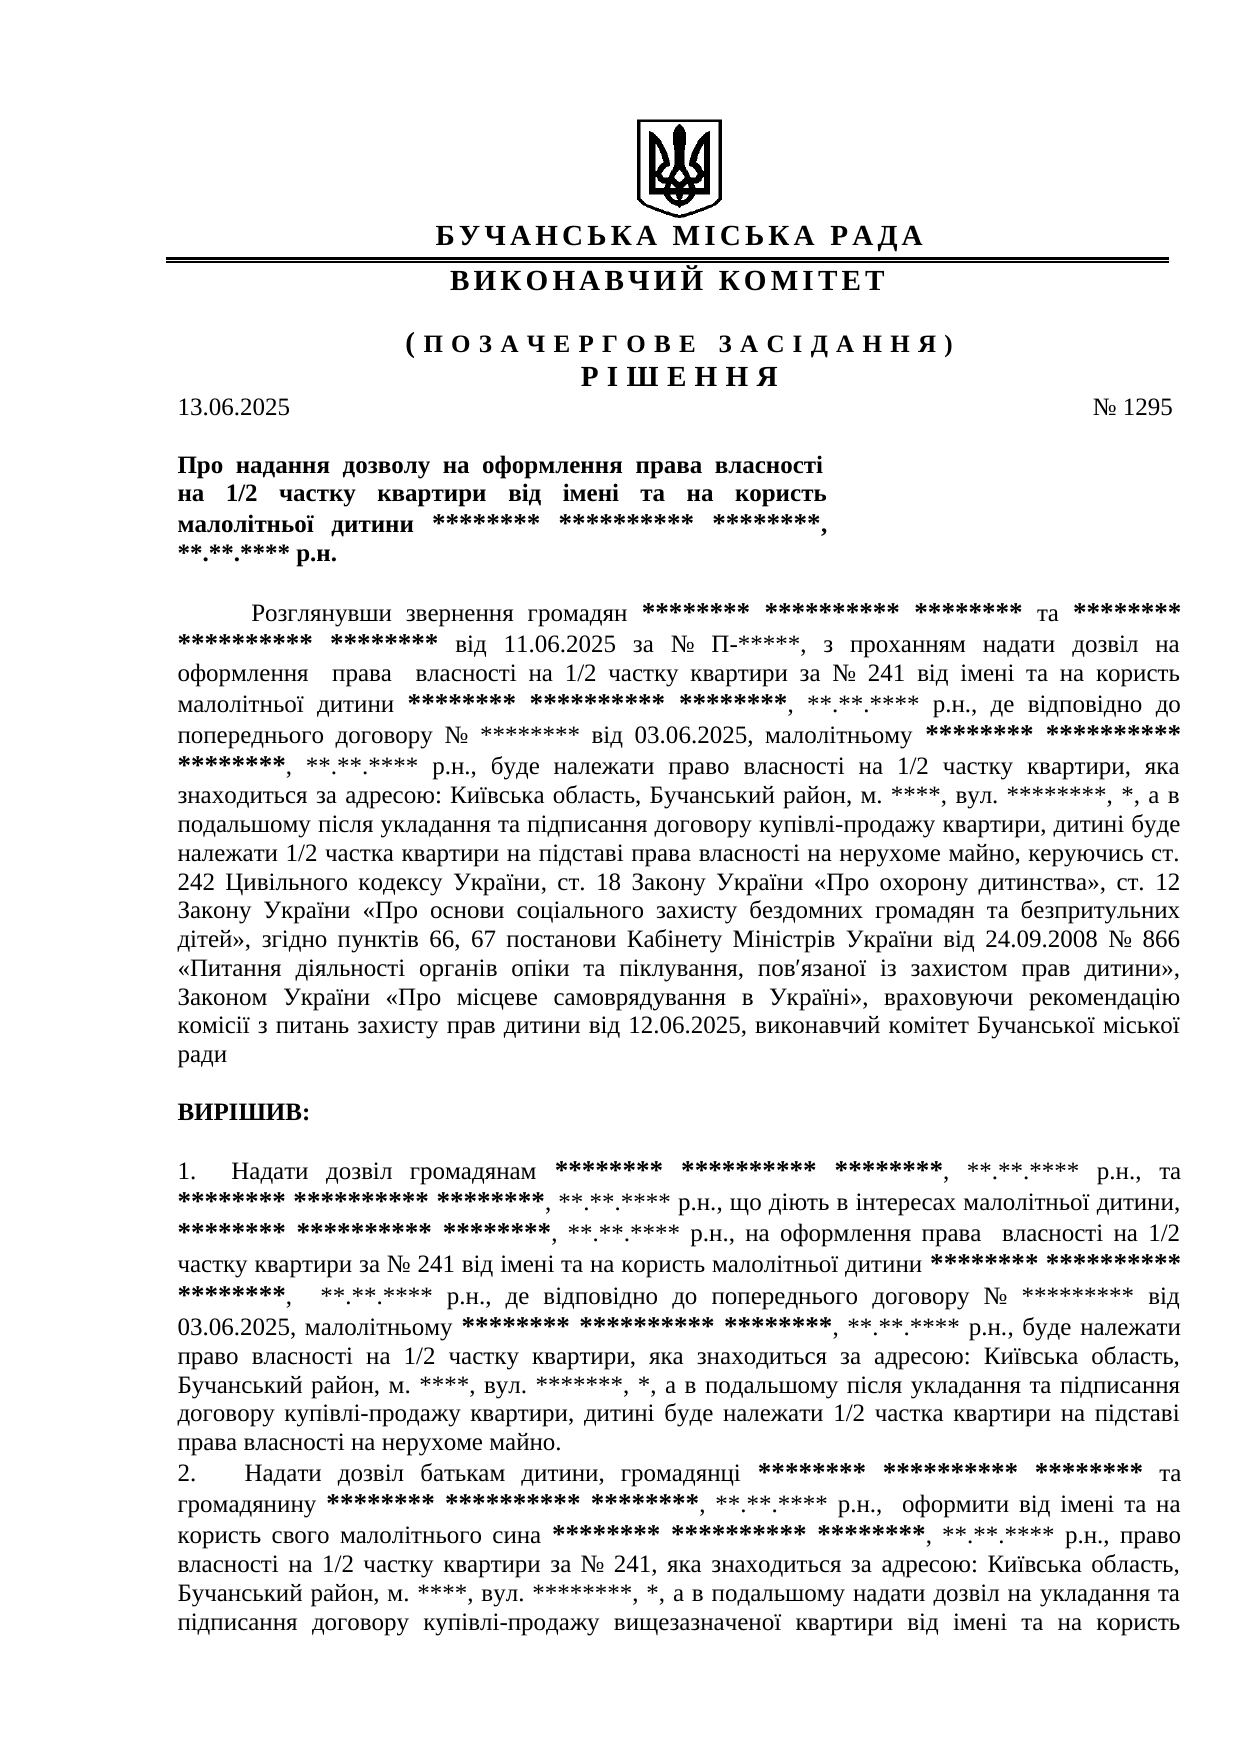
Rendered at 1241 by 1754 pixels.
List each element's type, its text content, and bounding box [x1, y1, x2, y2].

text Розглянувши звернення громадян ******** ********** ******** та ******** ********** ******** від 11.06.2025 за № П-*****, з проханням надати дозвіл на оформлення права власності на 1/2 частку квартири за № 241 від імені та на користь малолітньої дитини ******** ********** ********, **.**.**** р.н., де відповідно до попереднього договору № ******** від 03.06.2025, малолітньому ******** ********** ********, **.**.**** р.н., буде належати право власності на 1/2 частку квартири, яка знаходиться за адресою: Київська область, Бучанський район, м. ****, вул. ********, *, а в подальшому після укладання та підписання договору купівлі-продажу квартири, дитині буде належати 1/2 частка квартири на підставі права власності на нерухоме майно, керуючись ст. 242 Цивільного кодексу України, ст. 18 Закону України «Про охорону дитинства», ст. 12 Закону України «Про основи соціального захисту бездомних громадян та безпритульних дітей», згідно пунктів 66, 67 постанови Кабінету Міністрів України від 24.09.2008 № 866 «Питання діяльності органів опіки та піклування, пов′язаної із захистом прав дитини», Законом України «Про місцеве самоврядування в Україні», враховуючи рекомендацію комісії з питань захисту прав дитини від 12.06.2025, виконавчий комітет Бучанської міської ради [177, 596, 1181, 1068]
text на 1/2 частку квартири від імені та на користь малолітньої дитини ******** ********** ********, **.**.**** р.н. [177, 478, 827, 567]
picture [635, 118, 723, 219]
text РІШЕННЯ [177, 359, 1181, 392]
text ВИРІШИВ: [177, 1097, 1181, 1125]
table_header ВИКОНАВЧИЙ КОМІТЕТ [166, 263, 1169, 325]
list 1. Надати дозвіл громадянам ******** ********** ********, **.**.**** р.н., та ******** ********** ********, **.**.**** р.н., що діють в інтересах малолітньої дитини, ******** ********** ********, **.**.**** р.н., на оформлення права власності на 1/2 частку квартири за № 241 від імені та на користь малолітньої дитини ******** ********** ********, **.**.**** р.н., де відповідно до попереднього договору № ********* від 03.06.2025, малолітньому ******** ********** ********, **.**.**** р.н., буде належати право власності на 1/2 частку квартири, яка знаходиться за адресою: Київська область, Бучанський район, м. ****, вул. *******, *, а в подальшому після укладання та підписання договору купівлі-продажу квартири, дитині буде належати 1/2 частка квартири на підставі права власності на нерухоме майно. [177, 1154, 1181, 1456]
table_header 13.06.2025 [166, 392, 679, 421]
table_header № 1295 [679, 392, 1192, 421]
text (ПОЗАЧЕРГОВЕ ЗАСІДАННЯ) [177, 325, 1181, 359]
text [177, 1456, 1181, 1636]
text Про надання дозволу на оформлення права власності [177, 450, 827, 478]
text БУЧАНСЬКА МІСЬКА РАДА [177, 218, 1181, 252]
